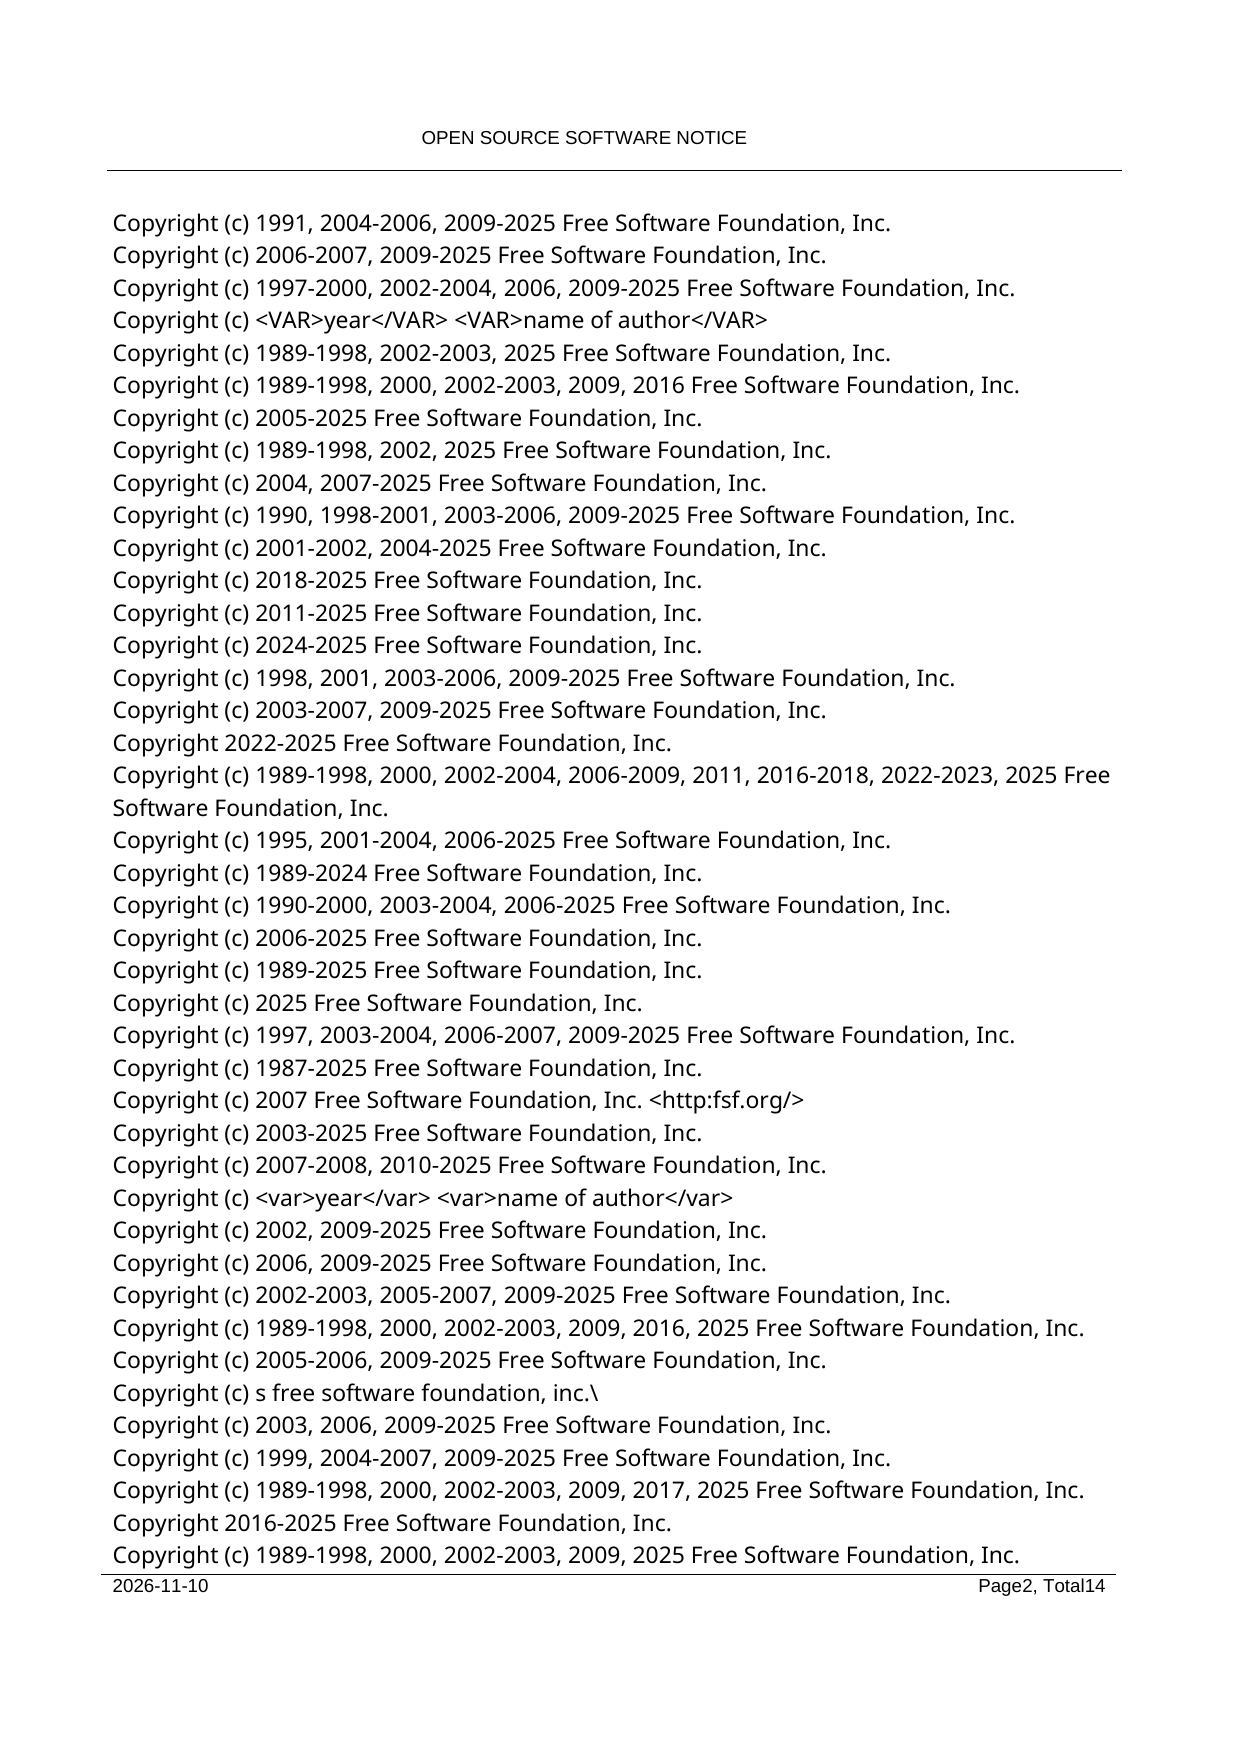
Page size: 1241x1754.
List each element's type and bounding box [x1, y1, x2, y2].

text [112, 206, 1128, 1571]
